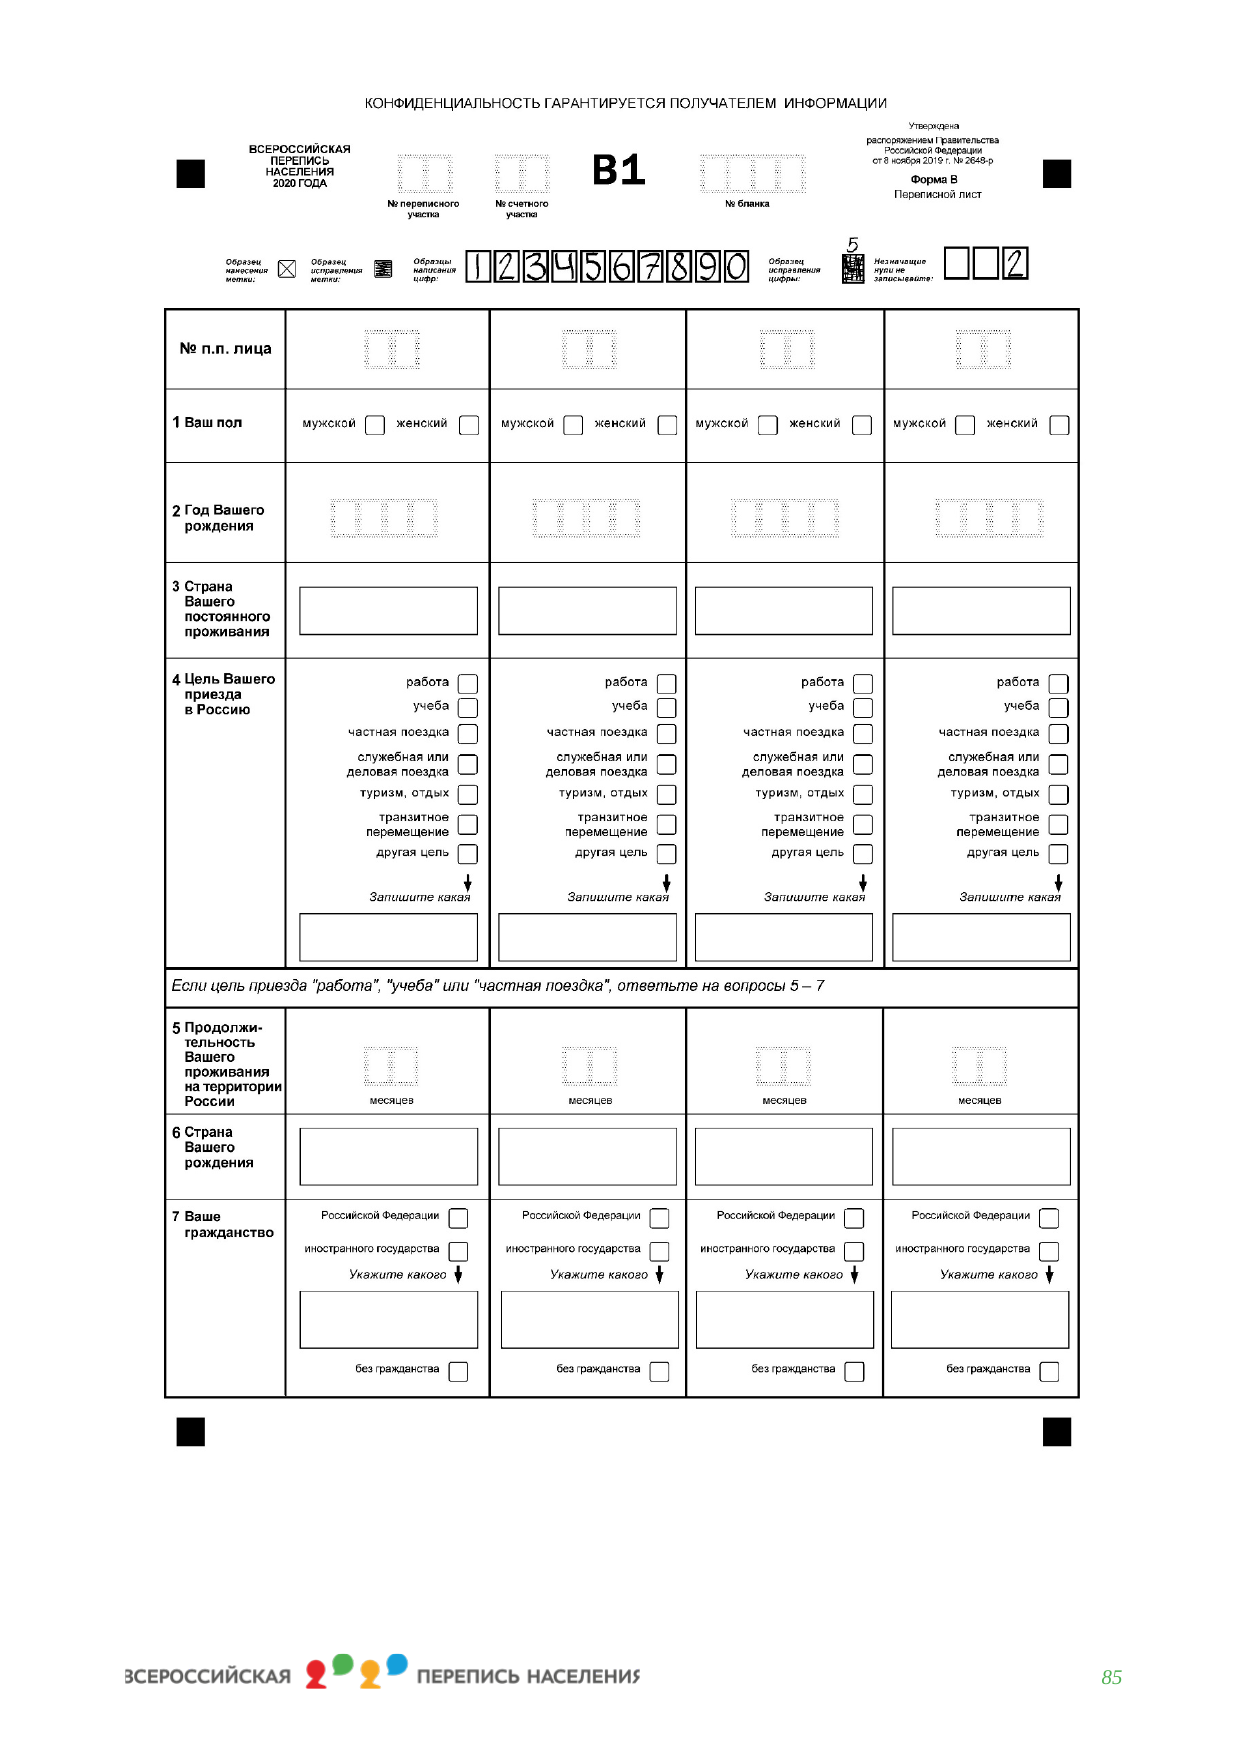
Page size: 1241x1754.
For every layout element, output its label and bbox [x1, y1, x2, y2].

picture [123, 1653, 639, 1689]
picture [129, 88, 1123, 1469]
